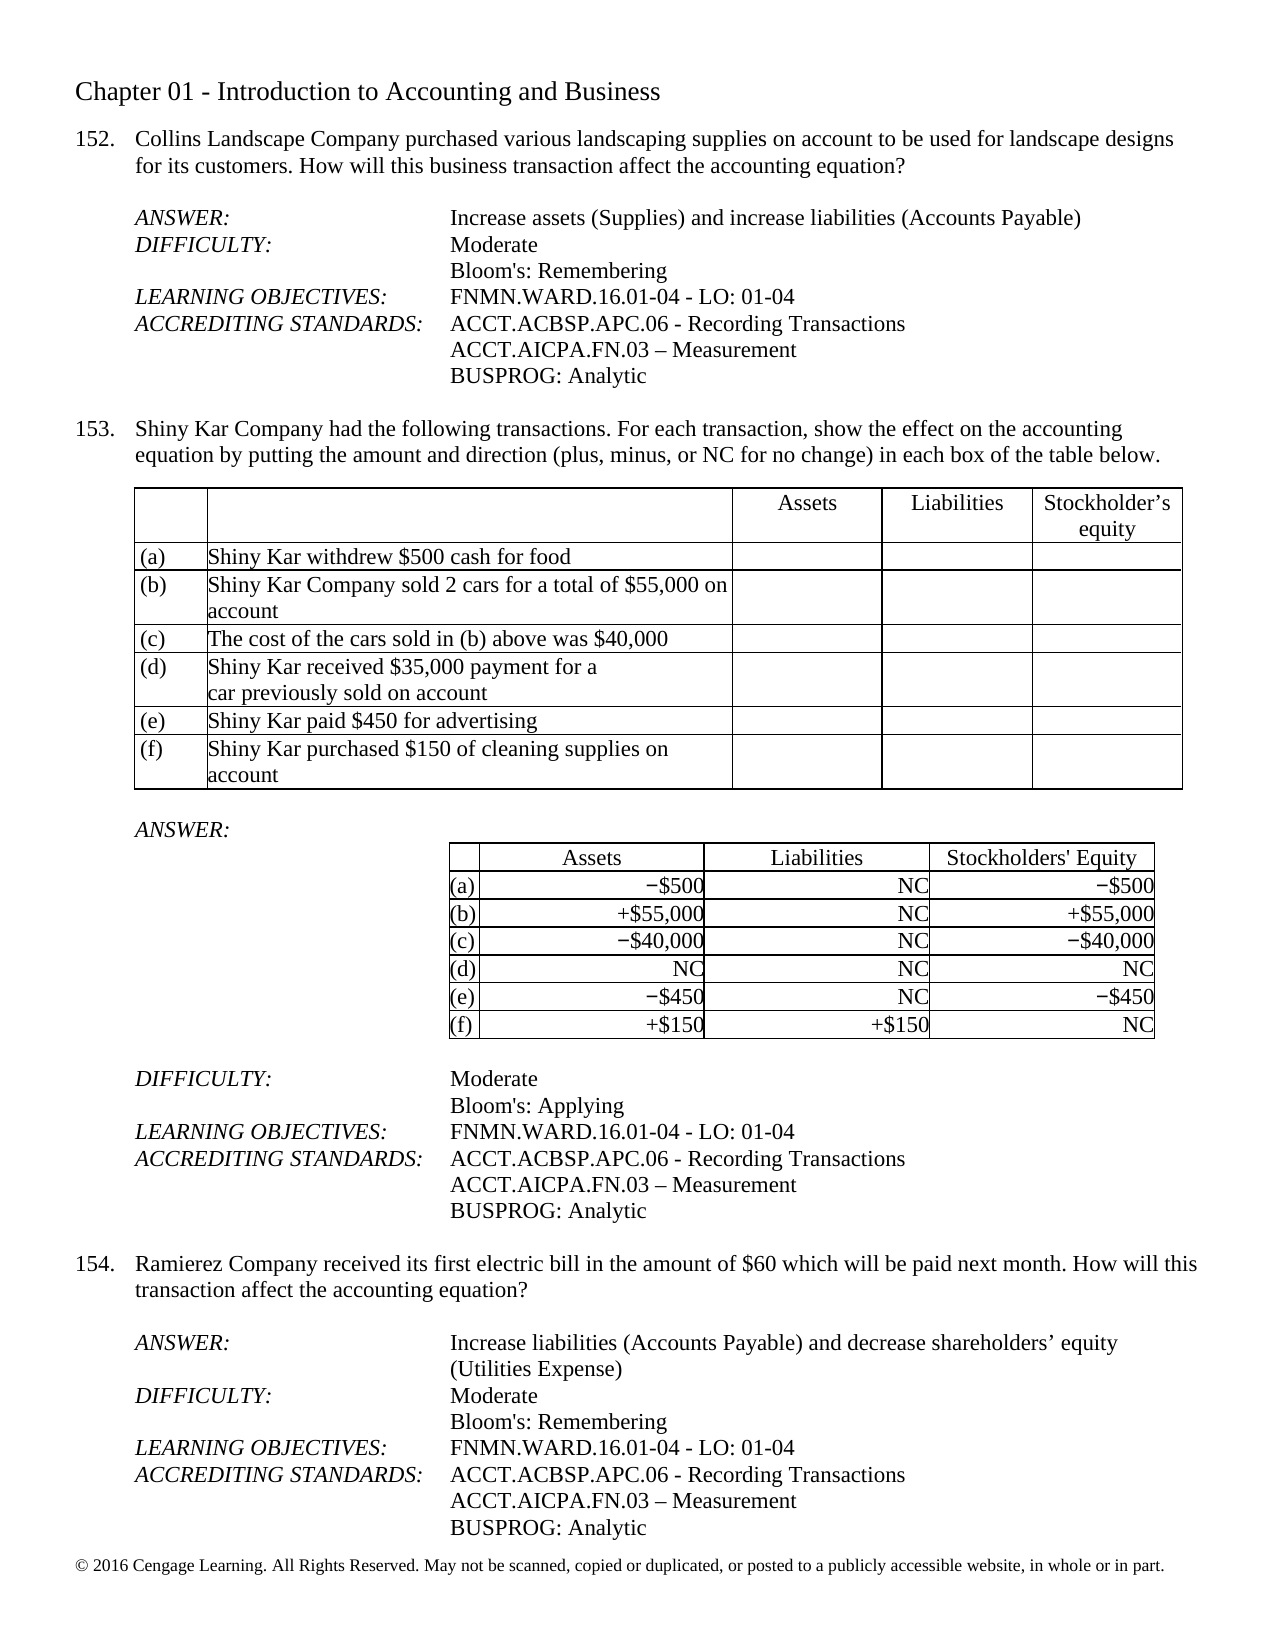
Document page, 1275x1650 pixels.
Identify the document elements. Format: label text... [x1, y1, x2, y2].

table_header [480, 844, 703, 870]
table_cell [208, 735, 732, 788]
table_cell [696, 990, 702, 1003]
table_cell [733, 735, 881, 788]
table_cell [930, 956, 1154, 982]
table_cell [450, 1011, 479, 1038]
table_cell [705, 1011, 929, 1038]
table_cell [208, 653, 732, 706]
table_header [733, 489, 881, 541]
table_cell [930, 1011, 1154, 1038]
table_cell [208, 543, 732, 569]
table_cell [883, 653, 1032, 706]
text LEARNING OBJECTIVES: FNMN.WARD.16.01-04 - LO: 01-04 [135, 1434, 1200, 1461]
text ANSWER: Increase assets (Supplies) and increase liabilities (Accounts Payable) [135, 204, 1200, 231]
text Bloom's: Remembering [135, 257, 1200, 283]
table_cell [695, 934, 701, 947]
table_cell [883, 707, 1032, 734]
text ANSWER: Increase liabilities (Accounts Payable) and decrease shareholders’ equity [135, 1329, 1200, 1355]
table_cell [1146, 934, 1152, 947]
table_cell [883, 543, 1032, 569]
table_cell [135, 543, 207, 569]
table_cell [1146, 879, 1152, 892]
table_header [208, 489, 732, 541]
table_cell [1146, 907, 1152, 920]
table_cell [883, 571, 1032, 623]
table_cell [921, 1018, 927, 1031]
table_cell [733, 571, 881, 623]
text BUSPROG: Analytic [135, 1197, 1200, 1224]
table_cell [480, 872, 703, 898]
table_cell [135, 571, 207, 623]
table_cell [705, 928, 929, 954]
text ACCREDITING STANDARDS: ACCT.ACBSP.APC.06 - Recording Transactions [135, 1461, 1200, 1487]
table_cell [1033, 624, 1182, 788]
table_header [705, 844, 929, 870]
text (Utilities Expense) [135, 1355, 1200, 1382]
text DIFFICULTY: Moderate [135, 1066, 1200, 1092]
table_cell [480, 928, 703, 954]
text ACCT.AICPA.FN.03 – Measurement [135, 1487, 1200, 1513]
list Collins Landscape Company purchased various landscaping supplies on account to be used for landscape designs for its customers. How will this business transaction affect the accounting equation? [75, 125, 1200, 178]
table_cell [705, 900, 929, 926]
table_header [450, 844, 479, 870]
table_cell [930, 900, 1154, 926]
text ACCREDITING STANDARDS: ACCT.ACBSP.APC.06 - Recording Transactions [135, 1144, 1200, 1171]
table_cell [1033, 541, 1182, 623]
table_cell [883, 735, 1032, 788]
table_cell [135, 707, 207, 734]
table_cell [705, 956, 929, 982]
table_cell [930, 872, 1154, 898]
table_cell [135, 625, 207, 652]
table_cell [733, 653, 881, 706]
text ACCT.AICPA.FN.03 – Measurement [135, 336, 1200, 362]
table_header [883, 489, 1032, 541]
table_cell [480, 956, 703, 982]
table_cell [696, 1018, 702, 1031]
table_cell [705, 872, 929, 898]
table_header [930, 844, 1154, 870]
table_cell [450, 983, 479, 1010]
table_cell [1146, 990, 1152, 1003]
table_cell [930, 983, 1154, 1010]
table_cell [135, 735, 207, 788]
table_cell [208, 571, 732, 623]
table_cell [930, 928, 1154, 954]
text ACCREDITING STANDARDS: ACCT.ACBSP.APC.06 - Recording Transactions [135, 310, 1200, 336]
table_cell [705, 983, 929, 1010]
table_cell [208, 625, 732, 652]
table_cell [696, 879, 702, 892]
text LEARNING OBJECTIVES: FNMN.WARD.16.01-04 - LO: 01-04 [135, 283, 1200, 310]
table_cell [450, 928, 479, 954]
text BUSPROG: Analytic [135, 362, 1200, 389]
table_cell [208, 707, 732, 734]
text DIFFICULTY: Moderate [135, 1382, 1200, 1408]
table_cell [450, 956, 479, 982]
text DIFFICULTY: Moderate [135, 231, 1200, 257]
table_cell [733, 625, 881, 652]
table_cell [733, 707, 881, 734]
list Shiny Kar Company had the following transactions. For each transaction, show the effect on the accounting equation by putting the amount and direction (plus, minus, or NC for no change) in each box of the table below. [75, 415, 1200, 487]
text Bloom's: Remembering [135, 1408, 1200, 1434]
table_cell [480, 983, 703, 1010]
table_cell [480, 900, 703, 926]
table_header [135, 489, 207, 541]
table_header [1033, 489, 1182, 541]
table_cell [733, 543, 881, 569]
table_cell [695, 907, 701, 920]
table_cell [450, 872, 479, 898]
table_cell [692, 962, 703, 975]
text Bloom's: Applying [135, 1092, 1200, 1118]
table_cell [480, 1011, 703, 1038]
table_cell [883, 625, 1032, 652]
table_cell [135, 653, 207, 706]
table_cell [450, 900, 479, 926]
text ANSWER: [135, 816, 1200, 842]
list Ramierez Company received its first electric bill in the amount of $60 which will be paid next month. How will this transaction affect the accounting equation? [75, 1250, 1200, 1303]
text BUSPROG: Analytic [135, 1513, 1200, 1540]
text ACCT.AICPA.FN.03 – Measurement [135, 1171, 1200, 1197]
text LEARNING OBJECTIVES: FNMN.WARD.16.01-04 - LO: 01-04 [135, 1118, 1200, 1144]
